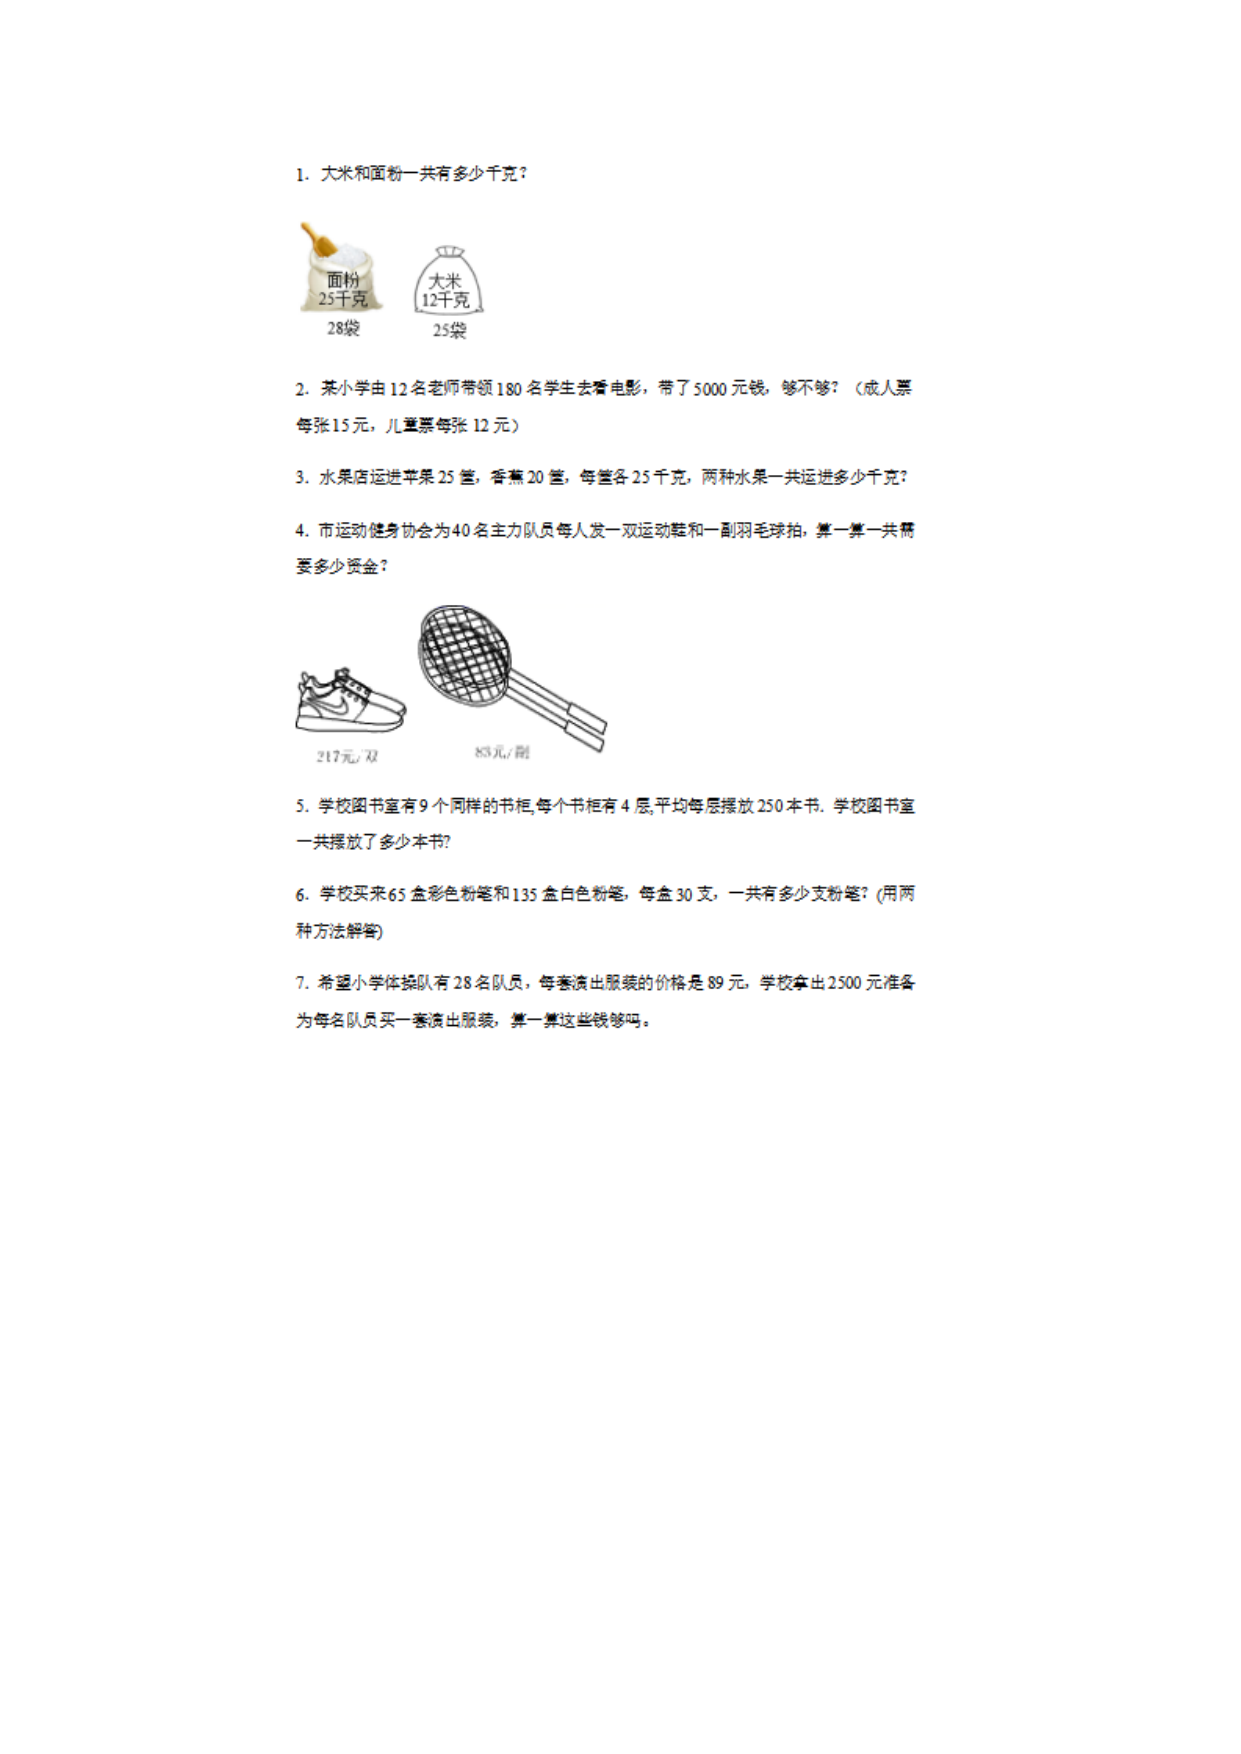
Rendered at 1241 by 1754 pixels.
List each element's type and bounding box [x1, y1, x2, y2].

picture [249, 162, 991, 1072]
